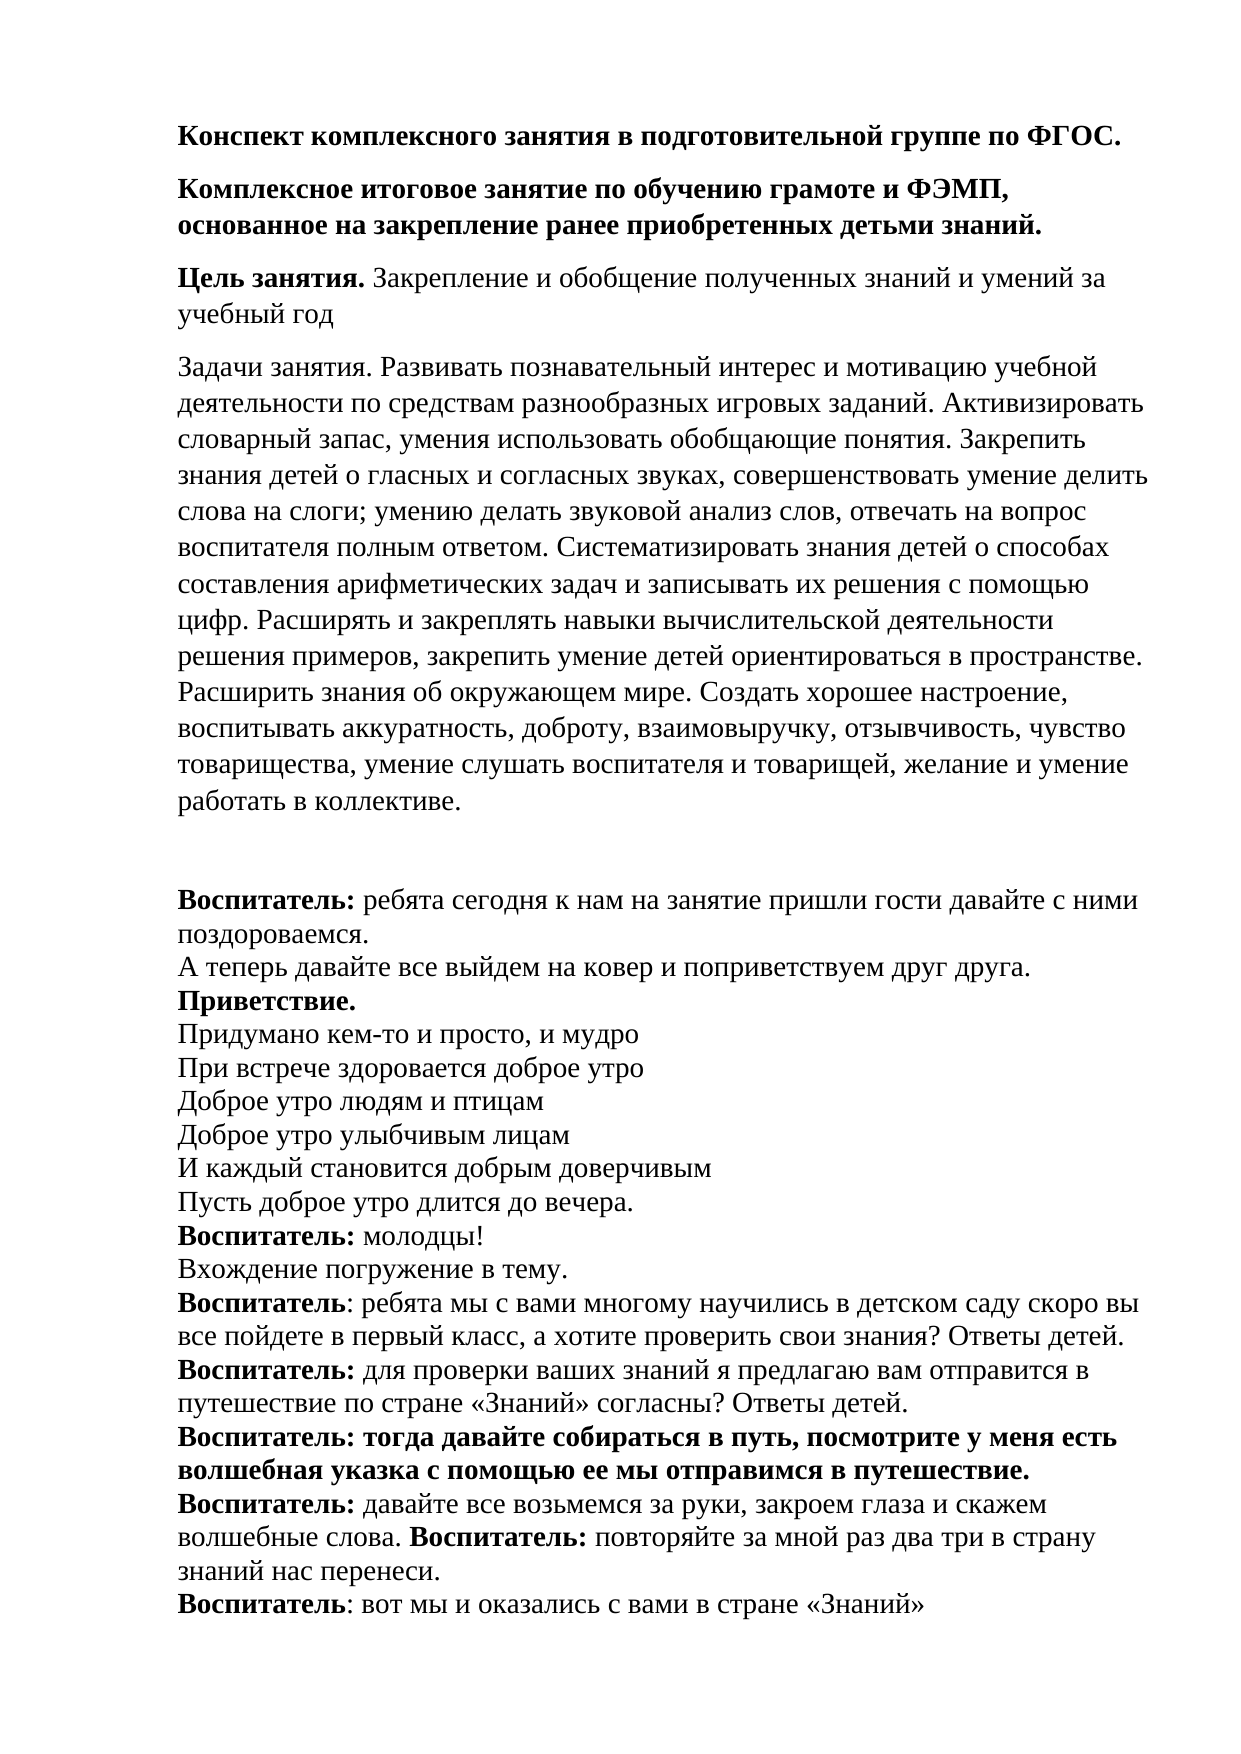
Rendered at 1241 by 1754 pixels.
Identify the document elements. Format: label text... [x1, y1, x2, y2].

text Приветствие. [177, 983, 1152, 1016]
text Воспитатель: вот мы и оказались с вами в стране «Знаний» [177, 1587, 1152, 1620]
text Доброе утро улыбчивым лицам [177, 1117, 1152, 1151]
text Цель занятия. Закрепление и обобщение полученных знаний и умений за учебный год [177, 260, 1152, 329]
text Воспитатель: для проверки ваших знаний я предлагаю вам отправится в путешествие по стране «Знаний» согласны? Ответы детей. [177, 1352, 1152, 1419]
text Пусть доброе утро длится до вечера. [177, 1184, 1152, 1218]
text Задачи занятия. Развивать познавательный интерес и мотивацию учебной деятельности по средствам разнообразных игровых заданий. Активизировать словарный запас, умения использовать обобщающие понятия. Закрепить знания детей о гласных и согласных звуках, совершенствовать умение делить слова на слоги; умению делать звуковой анализ слов, отвечать на вопрос воспитателя полным ответом. Систематизировать знания детей о способах составления арифметических задач и записывать их решения с помощью цифр. Расширять и закреплять навыки вычислительской деятельности решения примеров, закрепить умение детей ориентироваться в пространстве. Расширить знания об окружающем мире. Создать хорошее настроение, воспитывать аккуратность, доброту, взаимовыручку, отзывчивость, чувство товарищества, умение слушать воспитателя и товарищей, желание и умение работать в коллективе. [177, 349, 1152, 816]
text Воспитатель: молодцы! [177, 1218, 1152, 1251]
text Доброе утро людям и птицам [177, 1083, 1152, 1117]
text При встрече здоровается доброе утро [177, 1050, 1152, 1083]
text И каждый становится добрым доверчивым [177, 1151, 1152, 1184]
text Воспитатель: тогда давайте собираться в путь, посмотрите у меня есть волшебная указка с помощью ее мы отправимся в путешествие. Воспитатель: давайте все возьмемся за руки, закроем глаза и скажем волшебные слова. Воспитатель: повторяйте за мной раз два три в страну знаний нас перенеси. [177, 1419, 1152, 1587]
text Воспитатель: ребята мы с вами многому научились в детском саду скоро вы все пойдете в первый класс, а хотите проверить свои знания? Ответы детей. [177, 1285, 1152, 1352]
text Вхождение погружение в тему. [177, 1251, 1152, 1285]
text Конспект комплексного занятия в подготовительной группе по ФГОС. [177, 118, 1152, 152]
text Придумано кем-то и просто, и мудро [177, 1016, 1152, 1050]
text А теперь давайте все выйдем на ковер и поприветствуем друг друга. [177, 949, 1152, 983]
text Комплексное итоговое занятие по обучению грамоте и ФЭМП, основанное на закрепление ранее приобретенных детьми знаний. [177, 171, 1152, 241]
text Воспитатель: ребята сегодня к нам на занятие пришли гости давайте с ними поздороваемся. [177, 882, 1152, 949]
